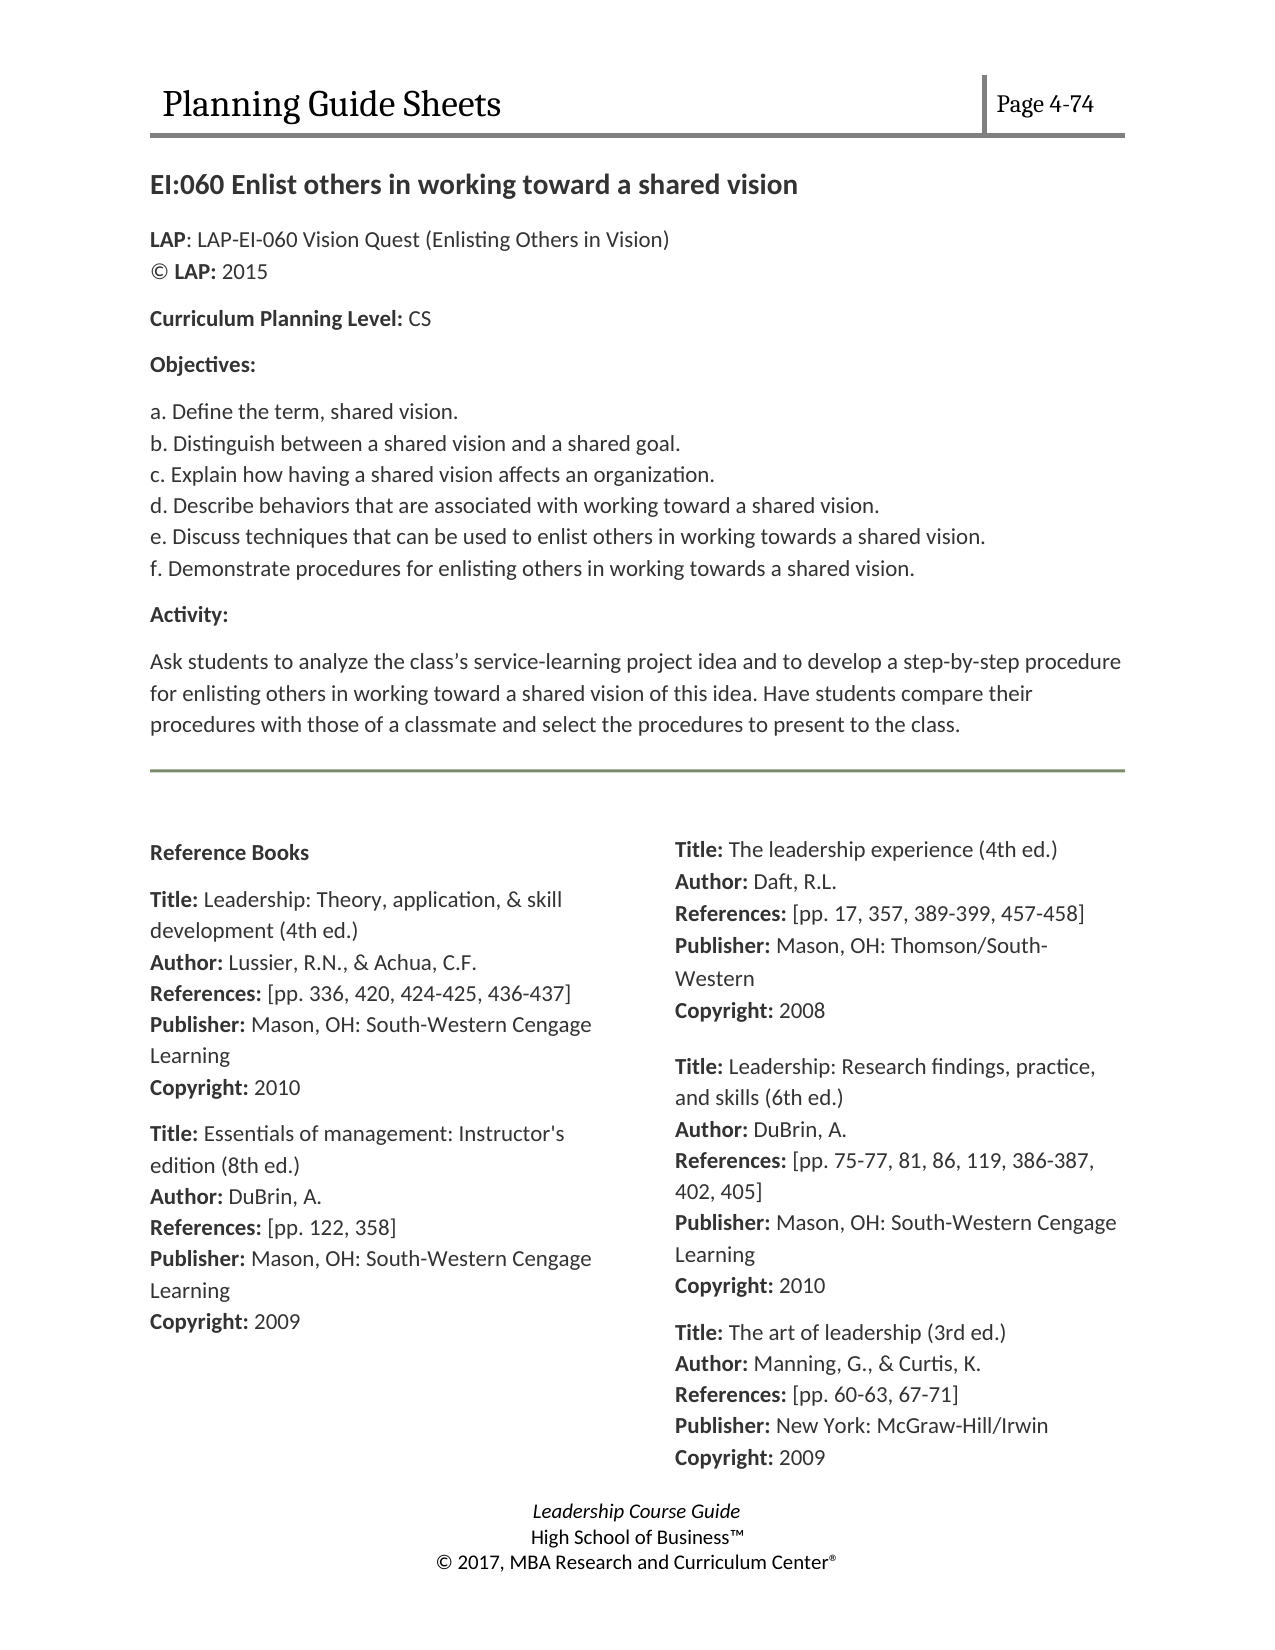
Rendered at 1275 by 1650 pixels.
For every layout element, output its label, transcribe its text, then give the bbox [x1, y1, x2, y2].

text Objectives: [150, 347, 1125, 379]
text Title: The art of leadership (3rd ed.) Author: Manning, G., & Curtis, K. References: [pp. 60-63, 67-71] Publisher: New York: McGraw-Hill/Irwin Copyright: 2009 [675, 1314, 1125, 1471]
text Title: Essentials of management: Instructor's edition (8th ed.) Author: DuBrin, A. References: [pp. 122, 358] Publisher: Mason, OH: South-Western Cengage Learning Copyright: 2009Title: The leadership experience (4th ed.) Author: Daft, R.L. References: [pp. 17, 357, 389-399, 457-458] Publisher: Mason, OH: Thomson/South-Western Copyright: 2008 [150, 1116, 600, 1335]
text EI:060 Enlist others in working toward a shared vision [150, 166, 1125, 201]
text Title: Leadership: Theory, application, & skill development (4th ed.) Author: Lussier, R.N., & Achua, C.F. References: [pp. 336, 420, 424-425, 436-437] Publisher: Mason, OH: South-Western Cengage Learning Copyright: 2010 [150, 882, 600, 1101]
text Activity: [150, 597, 1125, 629]
text Title: Leadership: Research findings, practice, and skills (6th ed.) Author: DuBrin, A. References: [pp. 75-77, 81, 86, 119, 386-387, 402, 405] Publisher: Mason, OH: South-Western Cengage Learning Copyright: 2010 [675, 1049, 1125, 1299]
text Reference Books [150, 835, 600, 866]
text Ask students to analyze the class’s service-learning project idea and to develop a step-by-step procedure for enlisting others in working toward a shared vision of this idea. Have students compare their procedures with those of a classmate and select the procedures to present to the class. [150, 644, 1125, 738]
text a. Define the term, shared vision. b. Distinguish between a shared vision and a shared goal. c. Explain how having a shared vision affects an organization. d. Describe behaviors that are associated with working toward a shared vision. e. Discuss techniques that can be used to enlist others in working towards a shared vision. f. Demonstrate procedures for enlisting others in working towards a shared vision. [150, 394, 1125, 582]
text Curriculum Planning Level: CS [150, 301, 1125, 332]
text LAP: LAP-EI-060 Vision Quest (Enlisting Others in Vision) © LAP: 2015 [150, 222, 1125, 285]
